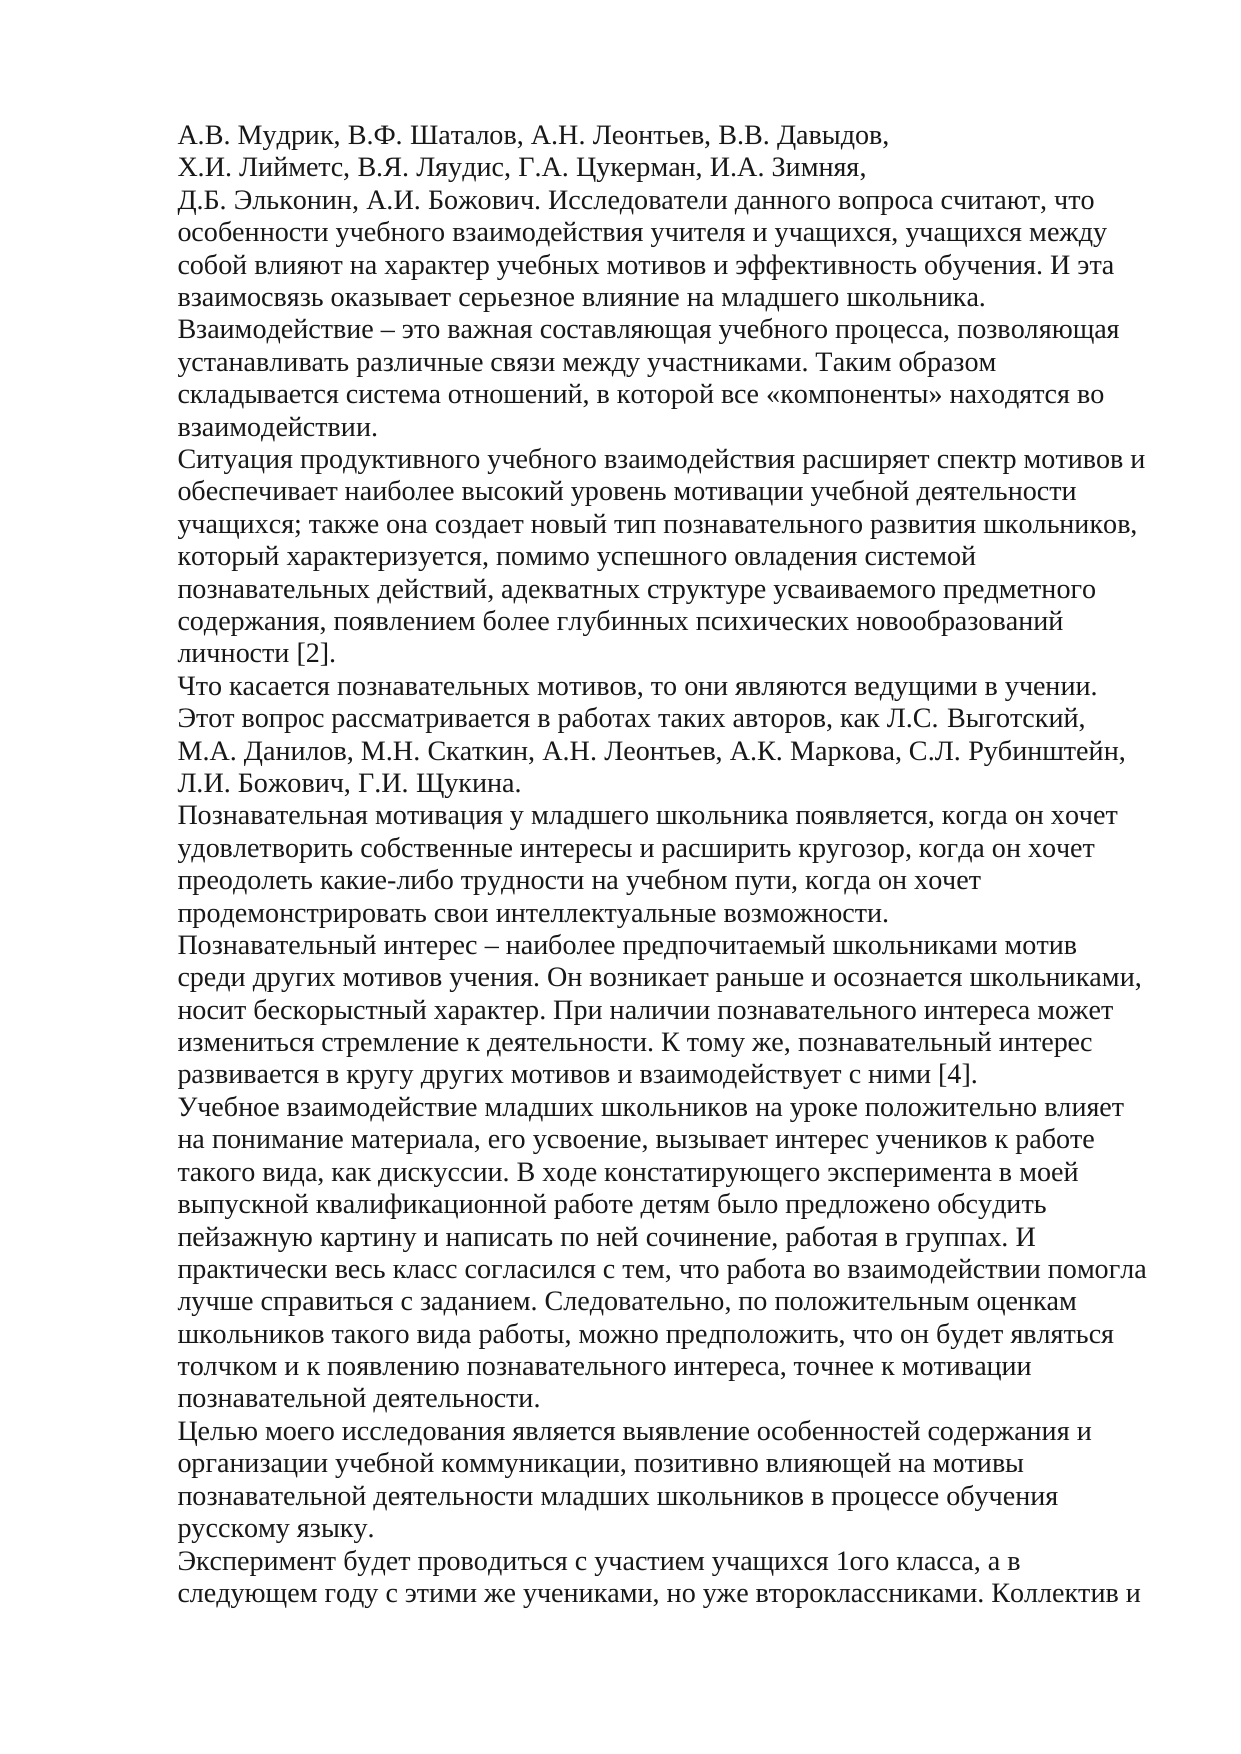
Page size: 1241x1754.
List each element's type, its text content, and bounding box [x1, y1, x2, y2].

text Что касается познавательных мотивов, то они являются ведущими в учении. Этот вопрос рассматривается в работах таких авторов, как Л.С. Выготский, М.А. Данилов, М.Н. Скаткин, А.Н. Леонтьев, А.К. Маркова, С.Л. Рубинштейн, Л.И. Божович, Г.И. Щукина. [177, 669, 1152, 798]
text Познавательный интерес – наиболее предпочитаемый школьниками мотив среди других мотивов учения. Он возникает раньше и осознается школьниками, носит бескорыстный характер. При наличии познавательного интереса может измениться стремление к деятельности. К тому же, познавательный интерес развивается в кругу других мотивов и взаимодействует с ними [4]. [177, 928, 1152, 1090]
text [177, 118, 1152, 442]
text Познавательная мотивация у младшего школьника появляется, когда он хочет удовлетворить собственные интересы и расширить кругозор, когда он хочет преодолеть какие-либо трудности на учебном пути, когда он хочет продемонстрировать свои интеллектуальные возможности. [177, 798, 1152, 928]
text Целью моего исследования является выявление особенностей содержания и организации учебной коммуникации, позитивно влияющей на мотивы познавательной деятельности младших школьников в процессе обучения русскому языку. [177, 1414, 1152, 1543]
text Ситуация продуктивного учебного взаимодействия расширяет спектр мотивов и обеспечивает наиболее высокий уровень мотивации учебной деятельности учащихся; также она создает новый тип познавательного развития школьников, который характеризуется, помимо успешного овладения системой познавательных действий, адекватных структуре усваиваемого предметного содержания, появлением более глубинных психических новообразований личности [2]. [177, 442, 1152, 669]
text Учебное взаимодействие младших школьников на уроке положительно влияет на понимание материала, его усвоение, вызывает интерес учеников к работе такого вида, как дискуссии. В ходе констатирующего эксперимента в моей выпускной квалификационной работе детям было предложено обсудить пейзажную картину и написать по ней сочинение, работая в группах. И практически весь класс согласился с тем, что работа во взаимодействии помогла лучше справиться с заданием. Следовательно, по положительным оценкам школьников такого вида работы, можно предположить, что он будет являться толчком и к появлению познавательного интереса, точнее к мотивации познавательной деятельности. [177, 1090, 1152, 1414]
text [177, 1543, 1152, 1608]
